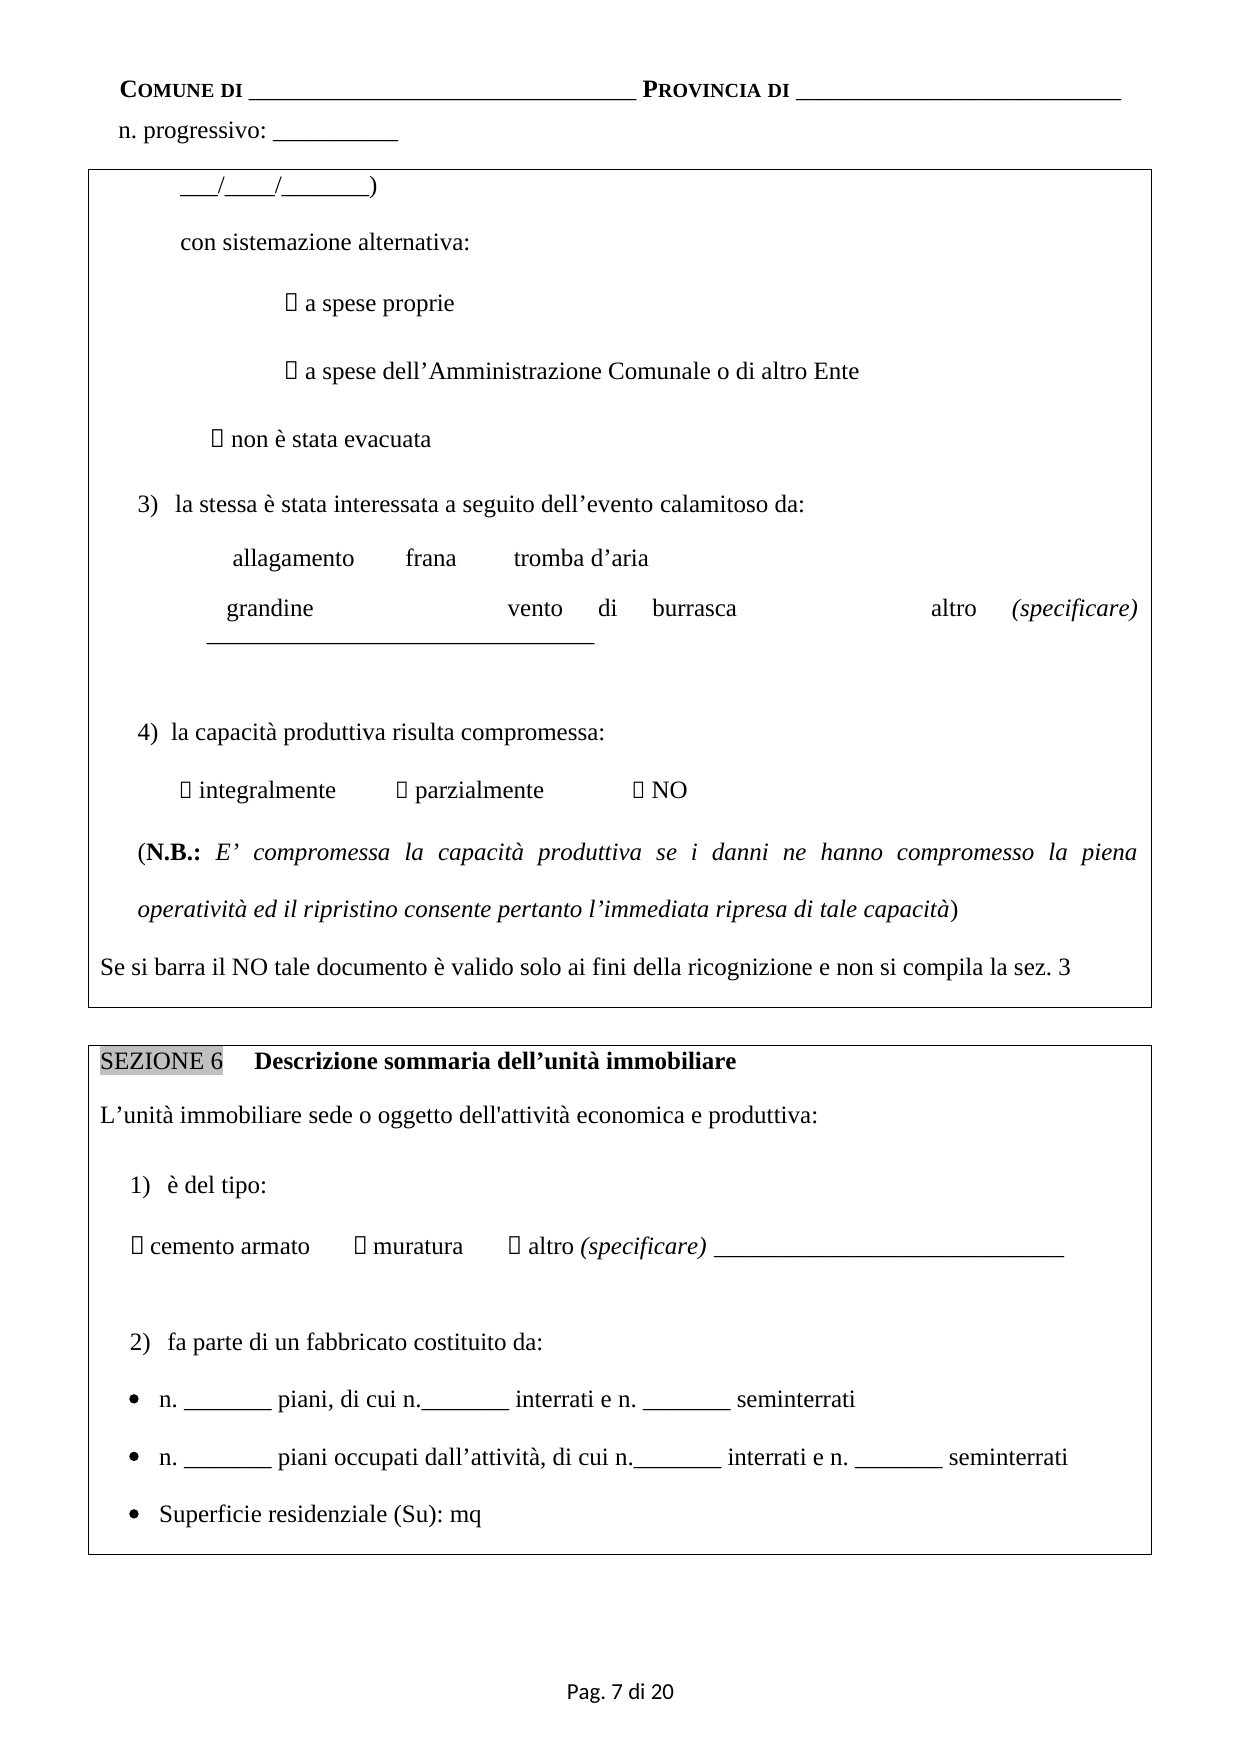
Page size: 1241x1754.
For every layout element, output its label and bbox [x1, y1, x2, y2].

table_cell [89, 170, 1151, 1007]
table_header [89, 1046, 1151, 1554]
